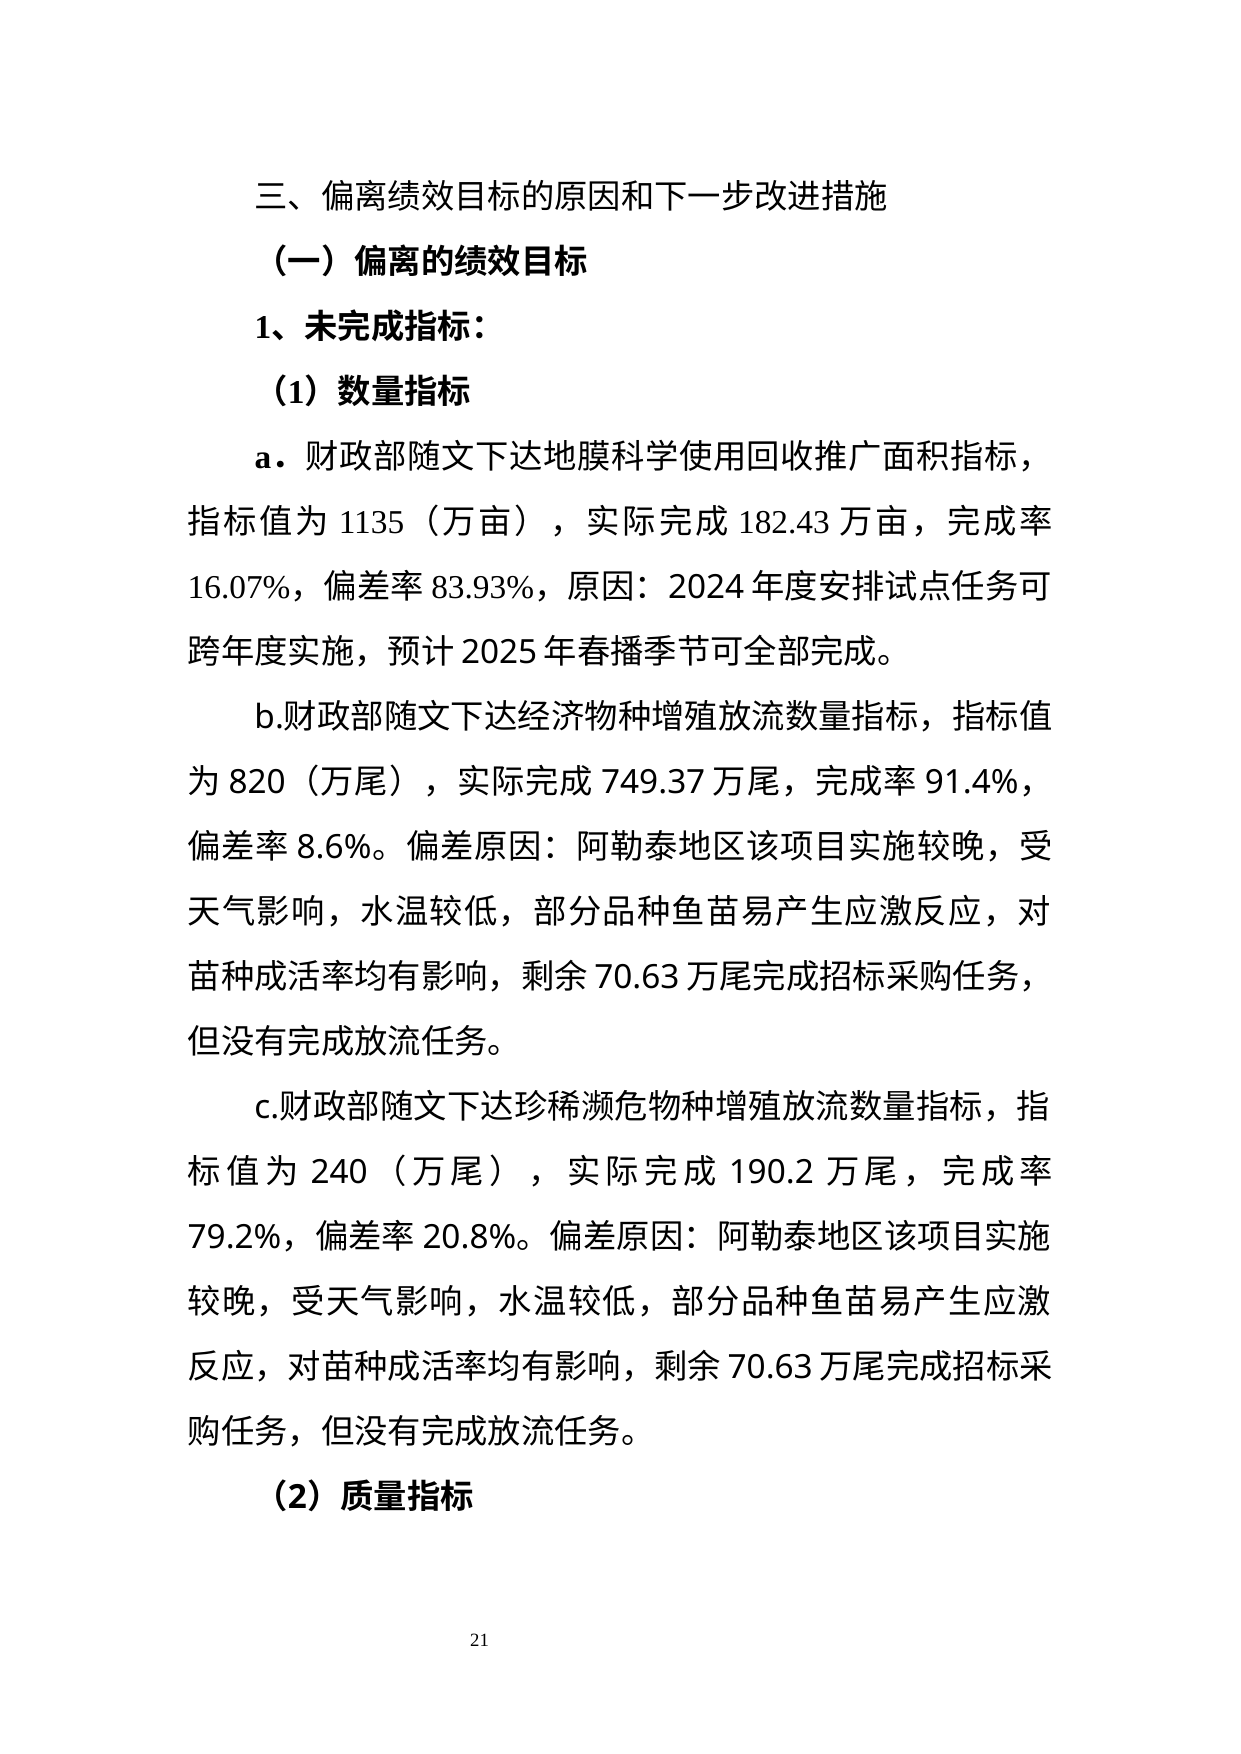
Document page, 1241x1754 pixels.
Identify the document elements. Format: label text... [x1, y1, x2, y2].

text a．财政部随文下达地膜科学使用回收推广面积指标，指标值为1135（万亩），实际完成182.43万亩，完成率16.07%，偏差率83.93%，原因：2024年度安排试点任务可跨年度实施，预计2025年春播季节可全部完成。 [187, 422, 1053, 682]
text b.财政部随文下达经济物种增殖放流数量指标，指标值为820（万尾），实际完成749.37万尾，完成率91.4%，偏差率8.6%。偏差原因：阿勒泰地区该项目实施较晚，受天气影响，水温较低，部分品种鱼苗易产生应激反应，对苗种成活率均有影响，剩余70.63万尾完成招标采购任务，但没有完成放流任务。 [187, 682, 1053, 1072]
text 1、未完成指标： [187, 292, 1053, 357]
list 偏离绩效目标的原因和下一步改进措施 [187, 162, 1053, 227]
text （2）质量指标 [187, 1462, 1053, 1571]
text c.财政部随文下达珍稀濒危物种增殖放流数量指标，指标值为240（万尾），实际完成190.2万尾，完成率79.2%，偏差率20.8%。偏差原因：阿勒泰地区该项目实施较晚，受天气影响，水温较低，部分品种鱼苗易产生应激反应，对苗种成活率均有影响，剩余70.63万尾完成招标采购任务，但没有完成放流任务。 [187, 1072, 1053, 1462]
text （1）数量指标 [187, 357, 1053, 422]
text （一）偏离的绩效目标 [187, 227, 1053, 292]
